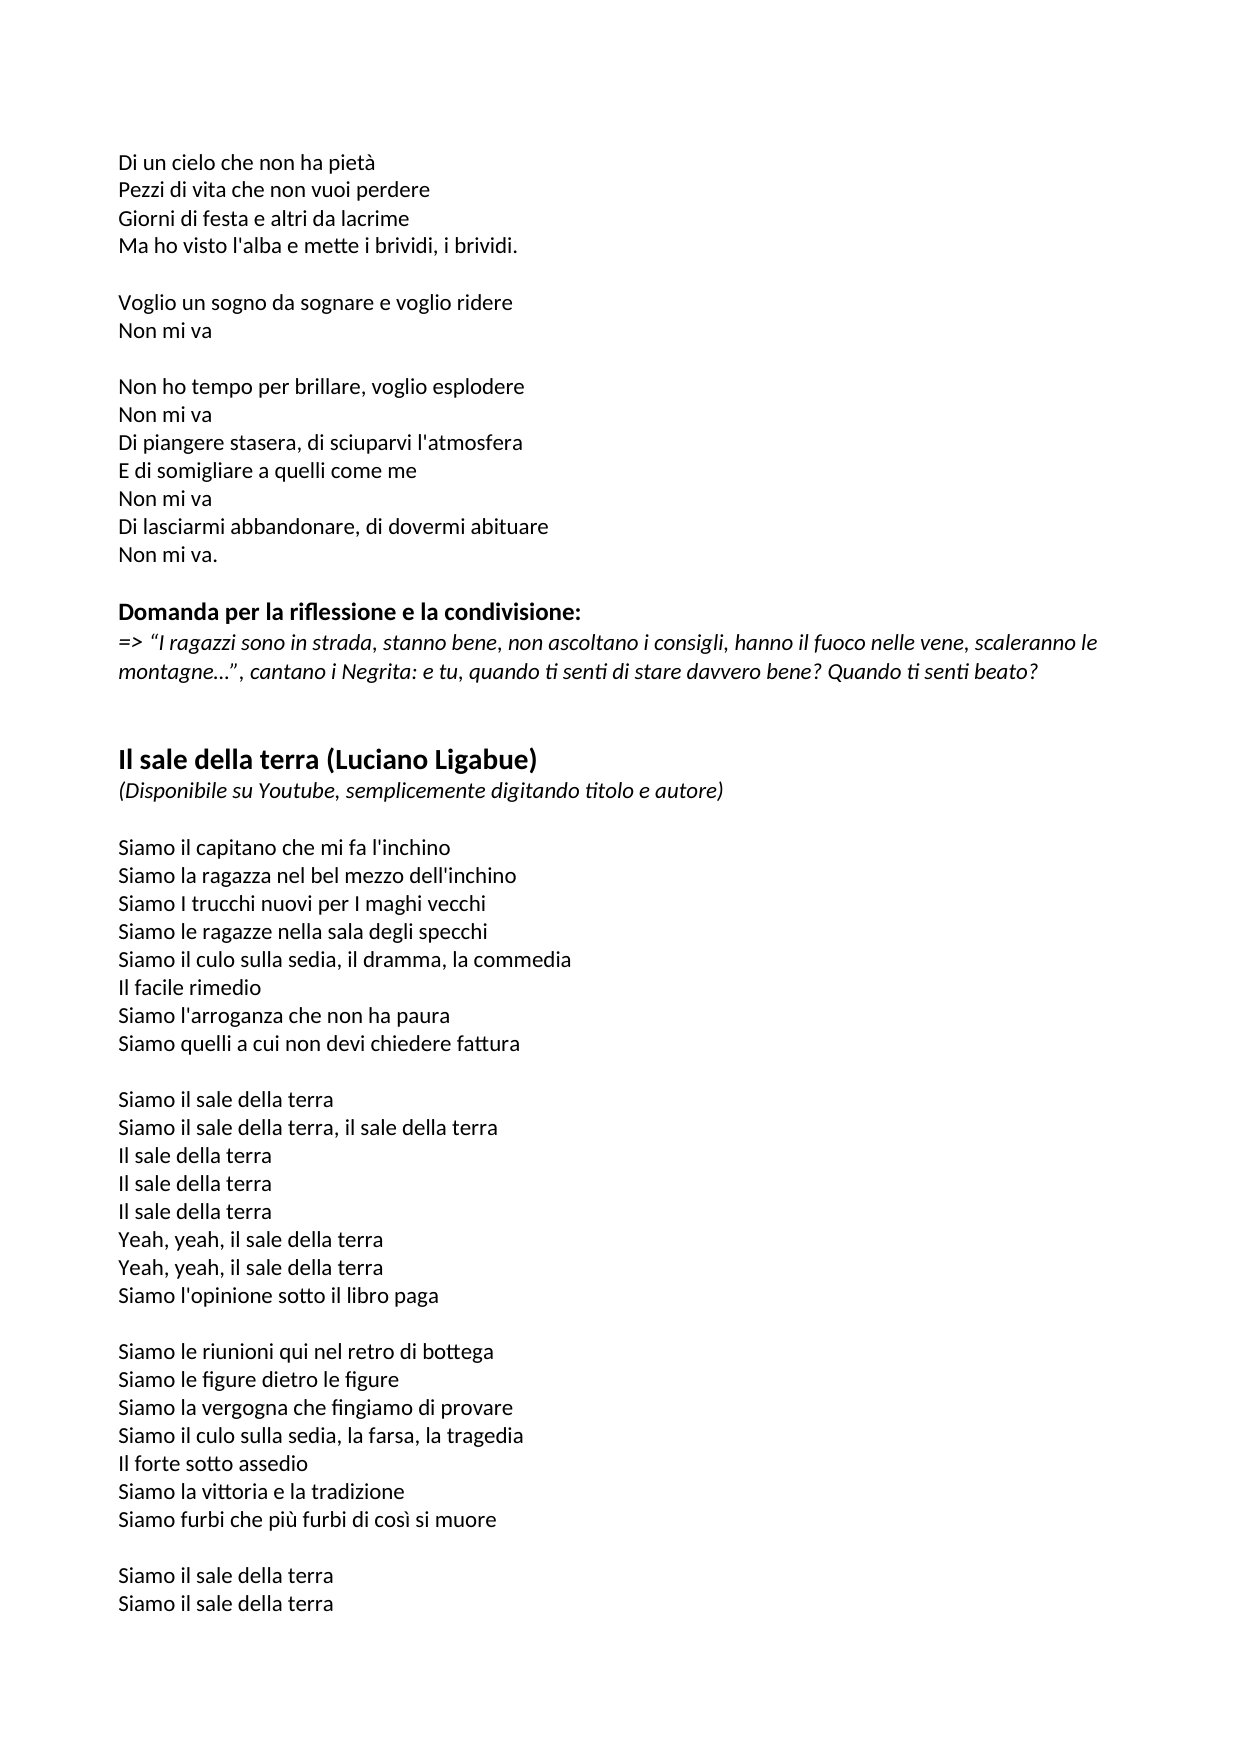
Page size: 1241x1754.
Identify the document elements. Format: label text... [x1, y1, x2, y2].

text Siamo l'arroganza che non ha paura [118, 1001, 1122, 1029]
text Il facile rimedio [118, 973, 1122, 1001]
text Di piangere stasera, di sciuparvi l'atmosfera [118, 428, 1122, 456]
text Il sale della terra [118, 1197, 1122, 1225]
text Siamo quelli a cui non devi chiedere fattura [118, 1029, 1122, 1057]
text Siamo il sale della terra [118, 1085, 1122, 1113]
text Non ho tempo per brillare, voglio esplodere [118, 372, 1122, 400]
text Siamo le figure dietro le figure [118, 1365, 1122, 1393]
text Giorni di festa e altri da lacrime [118, 204, 1122, 232]
text Di lasciarmi abbandonare, di dovermi abituare [118, 512, 1122, 540]
text Siamo il culo sulla sedia, la farsa, la tragedia [118, 1421, 1122, 1449]
text Siamo la ragazza nel bel mezzo dell'inchino [118, 861, 1122, 889]
text Non mi va [118, 484, 1122, 512]
text Siamo le ragazze nella sala degli specchi [118, 917, 1122, 945]
text Yeah, yeah, il sale della terra [118, 1225, 1122, 1253]
text Siamo l'opinione sotto il libro paga [118, 1281, 1122, 1309]
text Ma ho visto l'alba e mette i brividi, i brividi. [118, 232, 1122, 260]
text Non mi va [118, 400, 1122, 428]
text Pezzi di vita che non vuoi perdere [118, 176, 1122, 204]
text (Disponibile su Youtube, semplicemente digitando titolo e autore) [118, 777, 1122, 805]
text E di somigliare a quelli come me [118, 456, 1122, 484]
text Il sale della terra [118, 1141, 1122, 1169]
text Non mi va [118, 316, 1122, 344]
text Yeah, yeah, il sale della terra [118, 1253, 1122, 1281]
text Non mi va. [118, 540, 1122, 568]
text Il forte sotto assedio [118, 1449, 1122, 1477]
text Voglio un sogno da sognare e voglio ridere [118, 288, 1122, 316]
text Siamo il sale della terra, il sale della terra [118, 1113, 1122, 1141]
text Di un cielo che non ha pietà [118, 148, 1122, 176]
text Siamo il sale della terra [118, 1561, 1122, 1589]
text Siamo furbi che più furbi di così si muore [118, 1505, 1122, 1533]
text Il sale della terra [118, 1169, 1122, 1197]
text Siamo il culo sulla sedia, il dramma, la commedia [118, 945, 1122, 973]
text Siamo la vittoria e la tradizione [118, 1477, 1122, 1505]
text Domanda per la riflessione e la condivisione: [118, 596, 1122, 626]
text Il sale della terra (Luciano Ligabue) [118, 741, 1122, 777]
text Siamo le riunioni qui nel retro di bottega [118, 1337, 1122, 1365]
text Siamo il capitano che mi fa l'inchino [118, 833, 1122, 861]
text Siamo I trucchi nuovi per I maghi vecchi [118, 889, 1122, 917]
text Siamo il sale della terra [118, 1589, 1122, 1617]
text => “I ragazzi sono in strada, stanno bene, non ascoltano i consigli, hanno il fuoco nelle vene, scaleranno le montagne…”, cantano i Negrita: e tu, quando ti senti di stare davvero bene? Quando ti senti beato? [118, 626, 1122, 685]
text Siamo la vergogna che fingiamo di provare [118, 1393, 1122, 1421]
